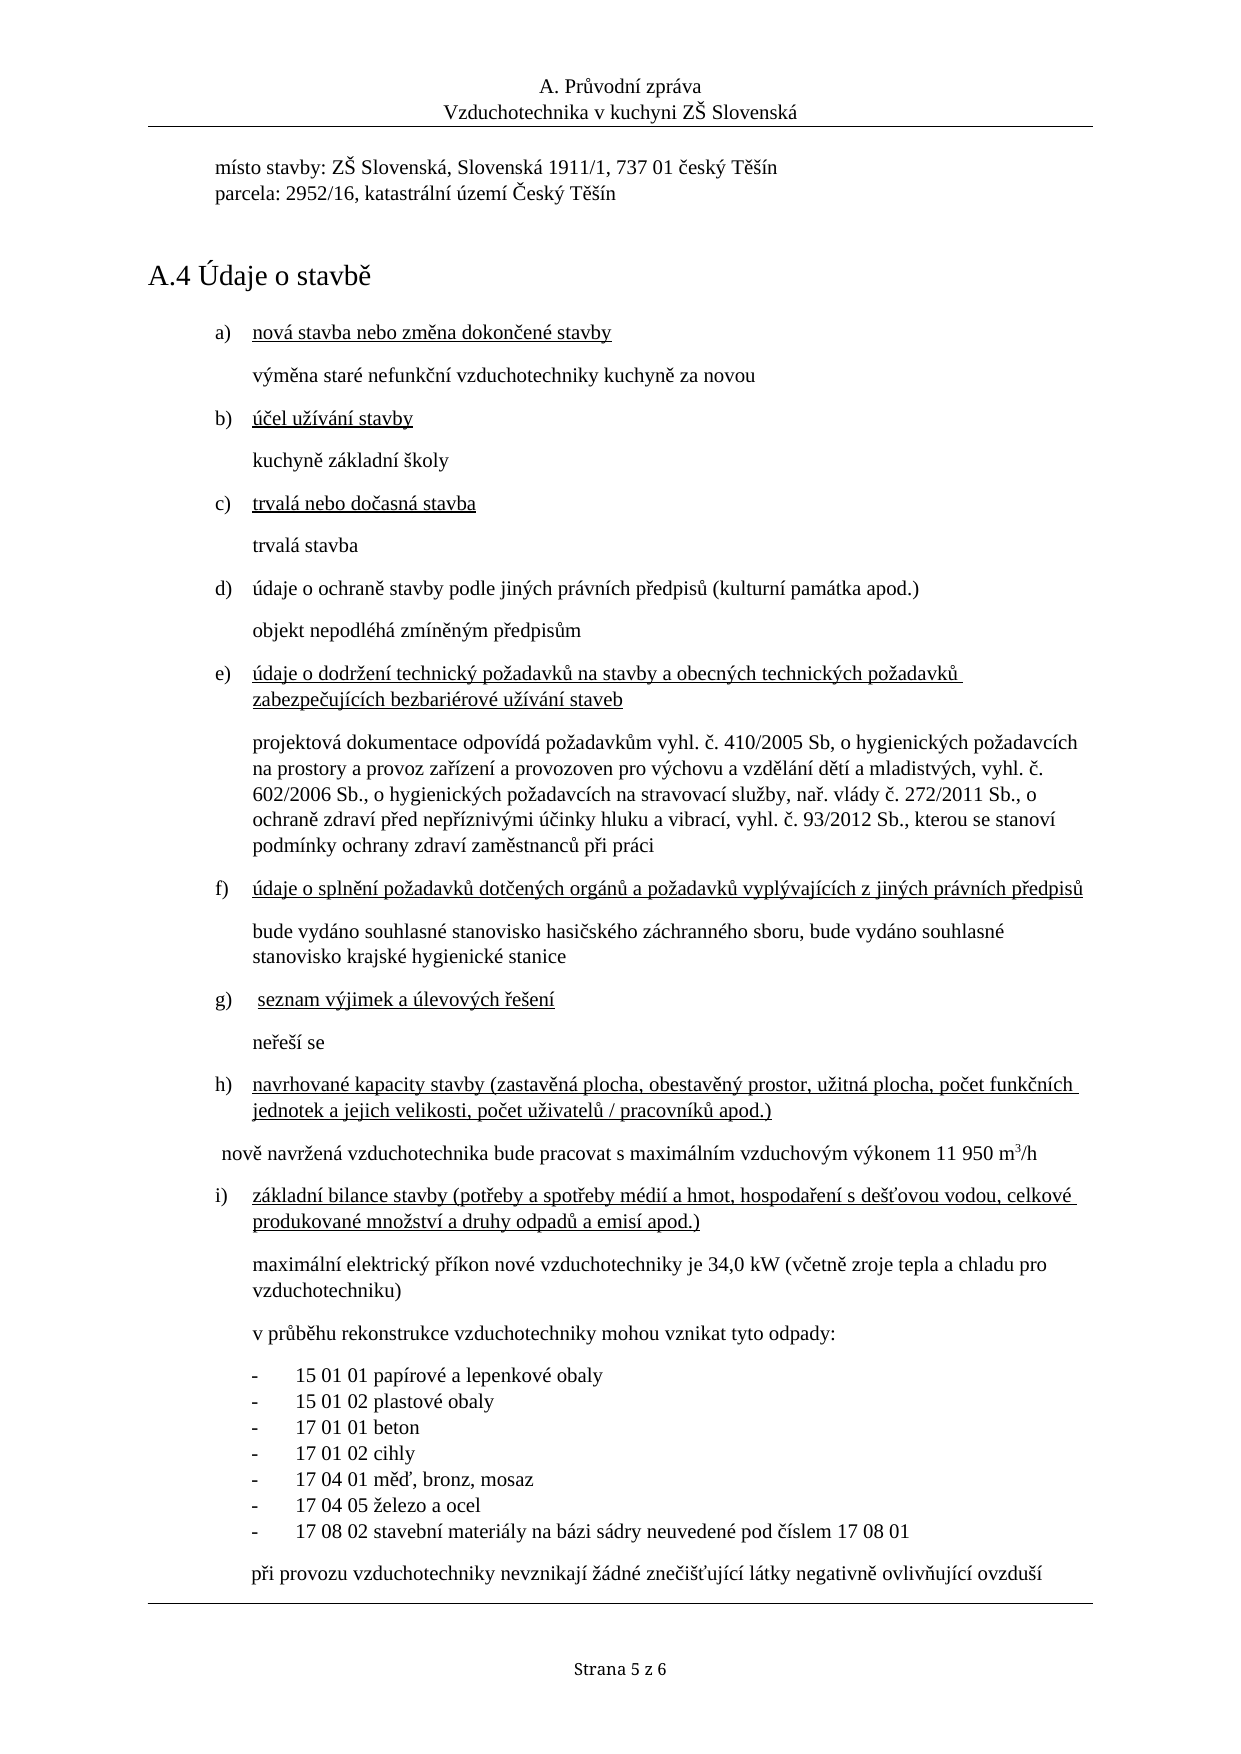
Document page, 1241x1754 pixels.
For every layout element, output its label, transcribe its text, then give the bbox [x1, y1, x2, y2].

text při provozu vzduchotechniky nevznikají žádné znečišťující látky negativně ovlivňující ovzduší [251, 1561, 1093, 1585]
text objekt nepodléhá zmíněným předpisům [252, 618, 1093, 642]
list 17 01 01 beton [251, 1415, 1093, 1439]
subtitle A.4 Údaje o stavbě [148, 258, 1093, 292]
list navrhované kapacity stavby (zastavěná plocha, obestavěný prostor, užitná plocha, počet funkčních jednotek a jejich velikosti, počet uživatelů / pracovníků apod.) [215, 1072, 1093, 1122]
list údaje o dodržení technický požadavků na stavby a obecných technických požadavků zabezpečujících bezbariérové užívání staveb [215, 661, 1093, 711]
list 15 01 02 plastové obaly [251, 1389, 1093, 1413]
list trvalá nebo dočasná stavba [215, 491, 1093, 515]
list údaje o splnění požadavků dotčených orgánů a požadavků vyplývajících z jiných právních předpisů [215, 876, 1093, 900]
text v průběhu rekonstrukce vzduchotechniky mohou vznikat tyto odpady: [252, 1321, 1093, 1344]
list parcela: 2952/16, katastrální území Český Těšín [215, 181, 1093, 205]
list údaje o ochraně stavby podle jiných právních předpisů (kulturní památka apod.) [215, 576, 1093, 600]
list 17 04 01 měď, bronz, mosaz [251, 1467, 1093, 1491]
text kuchyně základní školy [252, 448, 1093, 472]
list účel užívání stavby [215, 405, 1093, 429]
text bude vydáno souhlasné stanovisko hasičského záchranného sboru, bude vydáno souhlasné stanovisko krajské hygienické stanice [252, 918, 1093, 968]
list základní bilance stavby (potřeby a spotřeby médií a hmot, hospodaření s dešťovou vodou, celkové produkované množství a druhy odpadů a emisí apod.) [215, 1183, 1093, 1233]
list místo stavby: ZŠ Slovenská, Slovenská 1911/1, 737 01 český Těšín [215, 155, 1093, 179]
list 17 01 02 cihly [251, 1441, 1093, 1465]
list seznam výjimek a úlevových řešení [215, 987, 1093, 1011]
list 15 01 01 papírové a lepenkové obaly [251, 1363, 1093, 1387]
list nová stavba nebo změna dokončené stavby [215, 320, 1093, 344]
list 17 04 05 železo a ocel [251, 1493, 1093, 1517]
text nově navržená vzduchotechnika bude pracovat s maximálním vzduchovým výkonem 11 950 m3/h [221, 1141, 1093, 1165]
text trvalá stavba [252, 533, 1093, 557]
text maximální elektrický příkon nové vzduchotechniky je 34,0 kW (včetně zroje tepla a chladu pro vzduchotechniku) [252, 1252, 1093, 1302]
text neřeší se [252, 1030, 1093, 1054]
text projektová dokumentace odpovídá požadavkům vyhl. č. 410/2005 Sb, o hygienických požadavcích na prostory a provoz zařízení a provozoven pro výchovu a vzdělání dětí a mladistvých, vyhl. č. 602/2006 Sb., o hygienických požadavcích na stravovací služby, nař. vlády č. 272/2011 Sb., o ochraně zdraví před nepříznivými účinky hluku a vibrací, vyhl. č. 93/2012 Sb., kterou se stanoví podmínky ochrany zdraví zaměstnanců při práci [252, 729, 1093, 857]
list 17 08 02 stavební materiály na bázi sádry neuvedené pod číslem 17 08 01 [251, 1519, 1093, 1543]
text výměna staré nefunkční vzduchotechniky kuchyně za novou [252, 363, 1093, 387]
